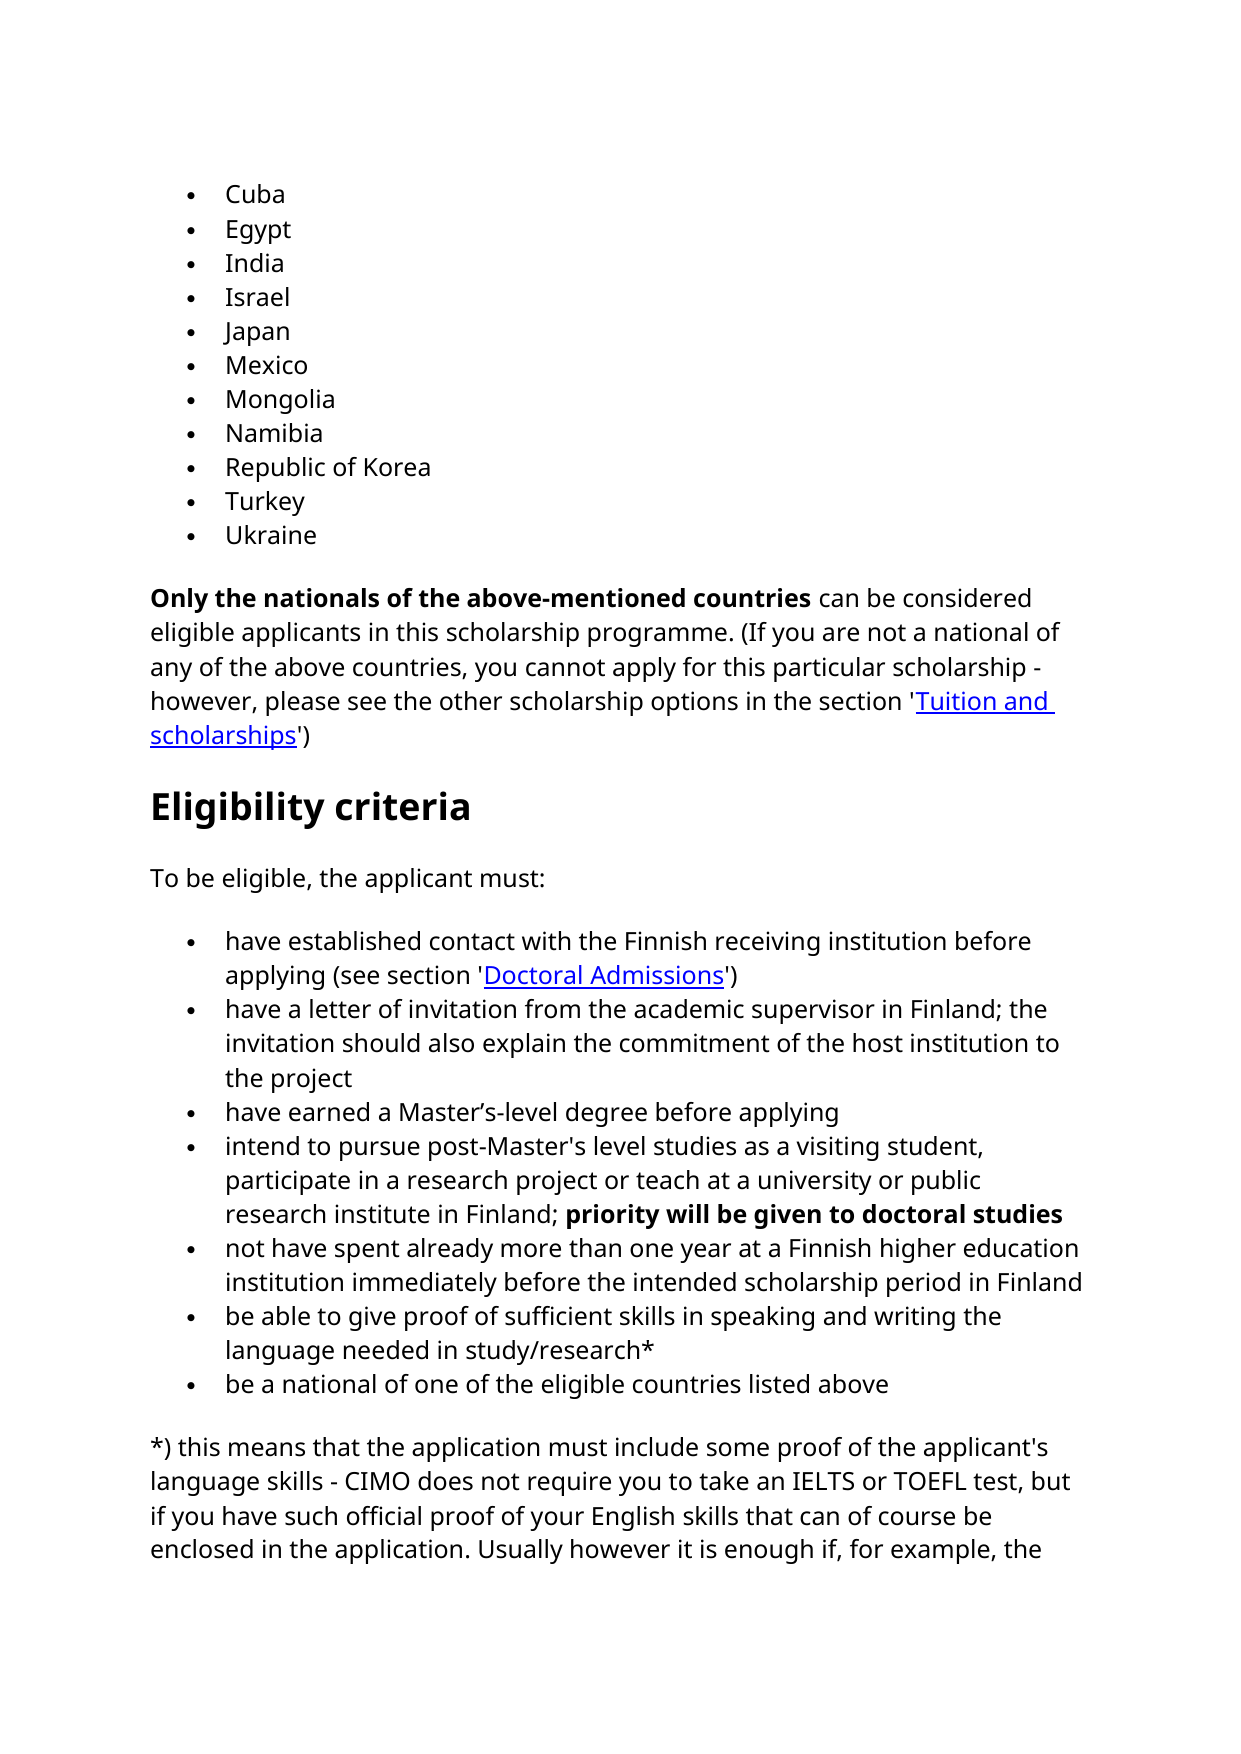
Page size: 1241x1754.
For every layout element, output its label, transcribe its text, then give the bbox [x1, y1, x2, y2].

list Cuba [187, 177, 1090, 211]
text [150, 1430, 1090, 1566]
text Only the nationals of the above-mentioned countries can be considered eligible applicants in this scholarship programme. (If you are not a national of any of the above countries, you cannot apply for this particular scholarship - however, please see the other scholarship options in the section 'Tuition and scholarships') [150, 581, 1090, 751]
list Israel [187, 279, 1090, 313]
list Egypt [187, 211, 1090, 245]
list Ukraine [187, 518, 1090, 552]
list be able to give proof of sufficient skills in speaking and writing the language needed in study/research* [187, 1299, 1090, 1367]
list be a national of one of the eligible countries listed above [187, 1367, 1090, 1401]
list have established contact with the Finnish receiving institution before applying (see section 'Doctoral Admissions') [187, 924, 1090, 992]
list have a letter of invitation from the academic supervisor in Finland; the invitation should also explain the commitment of the host institution to the project [187, 992, 1090, 1094]
text Eligibility criteria [150, 781, 1090, 832]
list have earned a Master’s-level degree before applying [187, 1094, 1090, 1128]
text To be eligible, the applicant must: [150, 861, 1090, 895]
list India [187, 245, 1090, 279]
list intend to pursue post-Master's level studies as a visiting student, participate in a research project or teach at a university or public research institute in Finland; priority will be given to doctoral studies [187, 1128, 1090, 1231]
list Japan [187, 313, 1090, 347]
list Mexico [187, 347, 1090, 382]
list Namibia [187, 416, 1090, 450]
list not have spent already more than one year at a Finnish higher education institution immediately before the intended scholarship period in Finland [187, 1231, 1090, 1299]
list Turkey [187, 484, 1090, 518]
list Republic of Korea [187, 450, 1090, 484]
list Mongolia [187, 382, 1090, 416]
